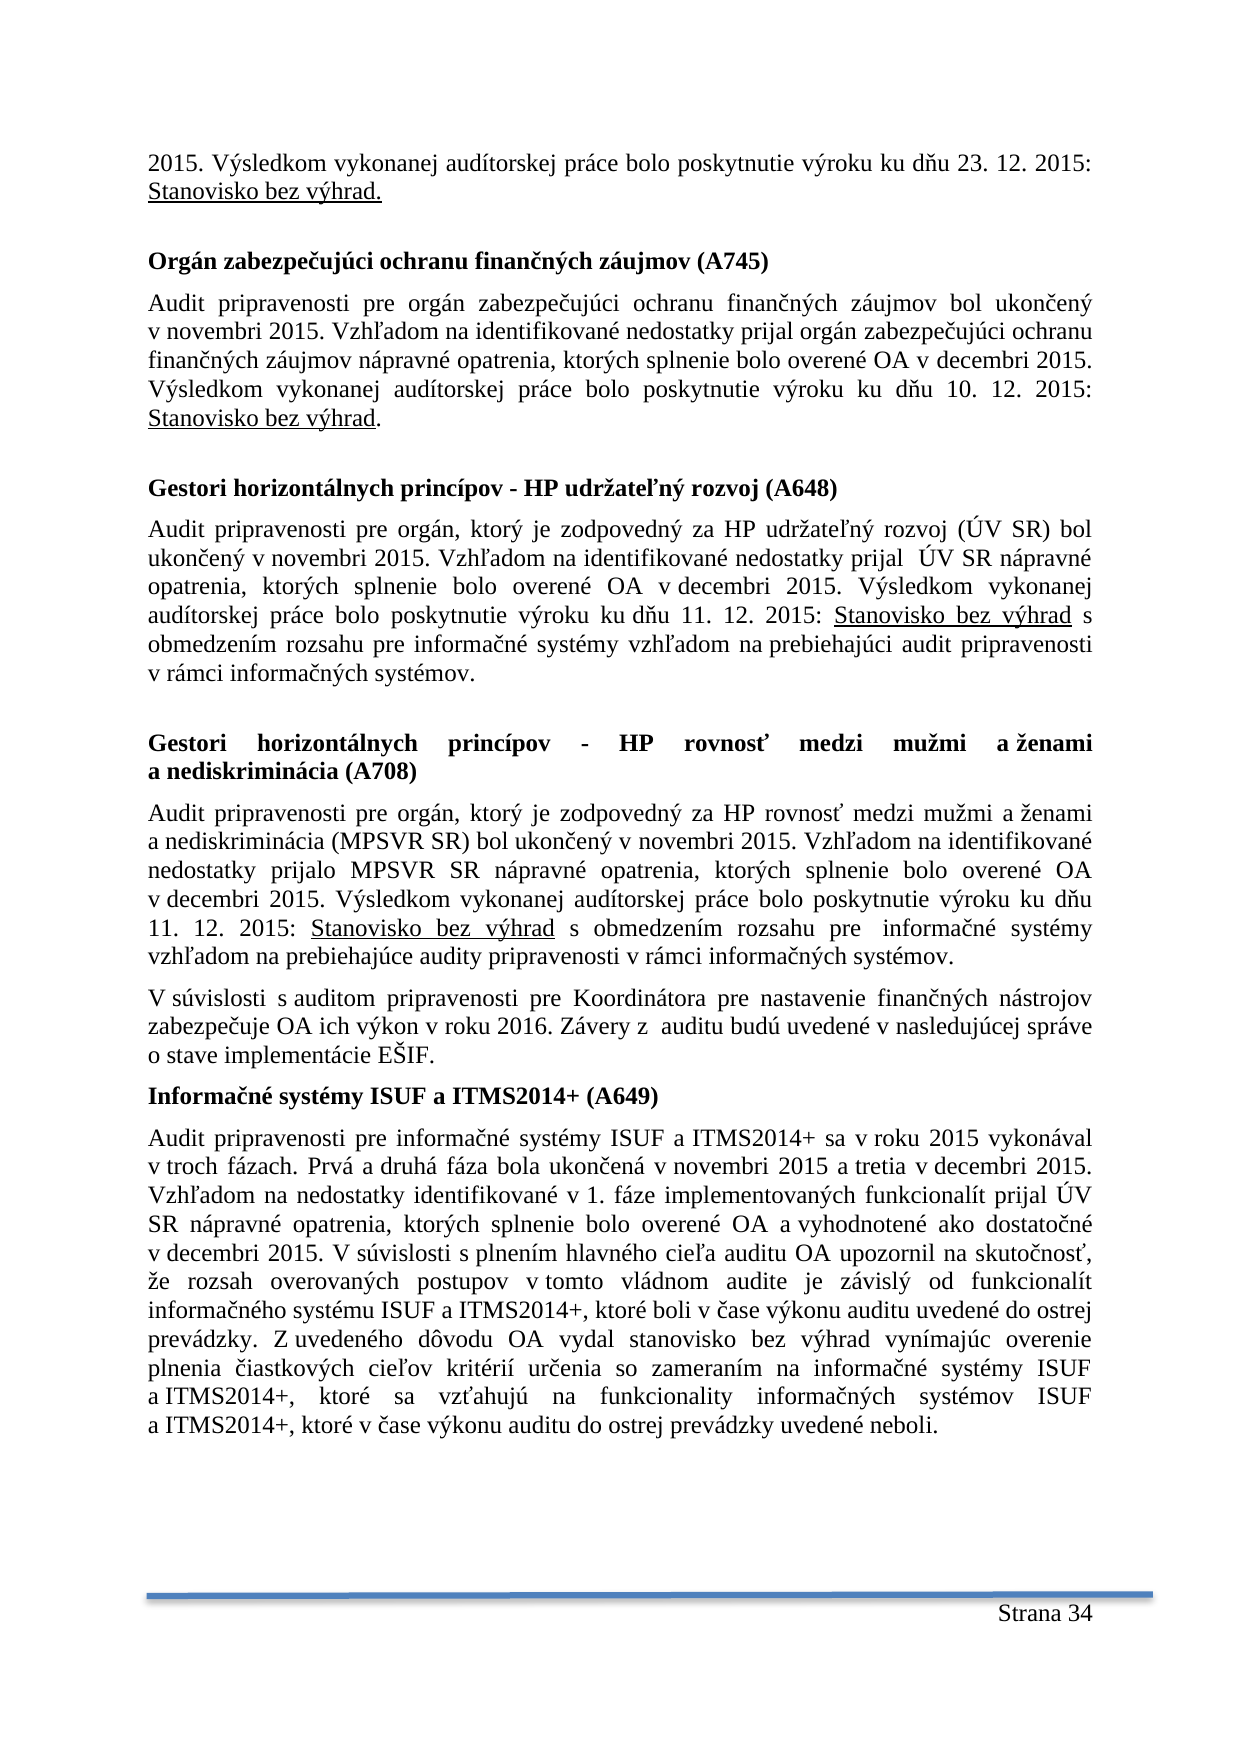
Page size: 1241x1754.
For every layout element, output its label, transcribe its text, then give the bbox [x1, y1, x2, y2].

text Audit pripravenosti pre informačné systémy ISUF a ITMS2014+ sa v roku 2015 vykonával v troch fázach. Prvá a druhá fáza bola ukončená v novembri 2015 a tretia v decembri 2015. Vzhľadom na nedostatky identifikované v 1. fáze implementovaných funkcionalít prijal ÚV SR nápravné opatrenia, ktorých splnenie bolo overené OA a vyhodnotené ako dostatočné v decembri 2015. V súvislosti s plnením hlavného cieľa auditu OA upozornil na skutočnosť, že rozsah overovaných postupov v tomto vládnom audite je závislý od funkcionalít informačného systému ISUF a ITMS2014+, ktoré boli v čase výkonu auditu uvedené do ostrej prevádzky. Z uvedeného dôvodu OA vydal stanovisko bez výhrad vynímajúc overenie plnenia čiastkových cieľov kritérií určenia so zameraním na informačné systémy ISUF a ITMS2014+, ktoré sa vzťahujú na funkcionality informačných systémov ISUF a ITMS2014+, ktoré v čase výkonu auditu do ostrej prevádzky uvedené neboli. [148, 1123, 1093, 1439]
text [148, 148, 1093, 205]
text Audit pripravenosti pre orgán zabezpečujúci ochranu finančných záujmov bol ukončený v novembri 2015. Vzhľadom na identifikované nedostatky prijal orgán zabezpečujúci ochranu finančných záujmov nápravné opatrenia, ktorých splnenie bolo overené OA v decembri 2015. Výsledkom vykonanej audítorskej práce bolo poskytnutie výroku ku dňu 10. 12. 2015: Stanovisko bez výhrad. [148, 288, 1093, 431]
text Gestori horizontálnych princípov - HP udržateľný rozvoj (A648) [148, 473, 1093, 501]
text V súvislosti s auditom pripravenosti pre Koordinátora pre nastavenie finančných nástrojov zabezpečuje OA ich výkon v roku 2016. Závery z auditu budú uvedené v nasledujúcej správe o stave implementácie EŠIF. [148, 983, 1093, 1069]
text Audit pripravenosti pre orgán, ktorý je zodpovedný za HP rovnosť medzi mužmi a ženami a nediskriminácia (MPSVR SR) bol ukončený v novembri 2015. Vzhľadom na identifikované nedostatky prijalo MPSVR SR nápravné opatrenia, ktorých splnenie bolo overené OA v decembri 2015. Výsledkom vykonanej audítorskej práce bolo poskytnutie výroku ku dňu 11. 12. 2015: Stanovisko bez výhrad s obmedzením rozsahu pre informačné systémy vzhľadom na prebiehajúce audity pripravenosti v rámci informačných systémov. [148, 798, 1093, 970]
text Gestori horizontálnych princípov - HP rovnosť medzi mužmi a ženami a nediskriminácia (A708) [148, 728, 1093, 785]
text Informačné systémy ISUF a ITMS2014+ (A649) [148, 1081, 1093, 1110]
text Audit pripravenosti pre orgán, ktorý je zodpovedný za HP udržateľný rozvoj (ÚV SR) bol ukončený v novembri 2015. Vzhľadom na identifikované nedostatky prijal ÚV SR nápravné opatrenia, ktorých splnenie bolo overené OA v decembri 2015. Výsledkom vykonanej audítorskej práce bolo poskytnutie výroku ku dňu 11. 12. 2015: Stanovisko bez výhrad s obmedzením rozsahu pre informačné systémy vzhľadom na prebiehajúci audit pripravenosti v rámci informačných systémov. [148, 514, 1093, 686]
text Orgán zabezpečujúci ochranu finančných záujmov (A745) [148, 246, 1093, 275]
